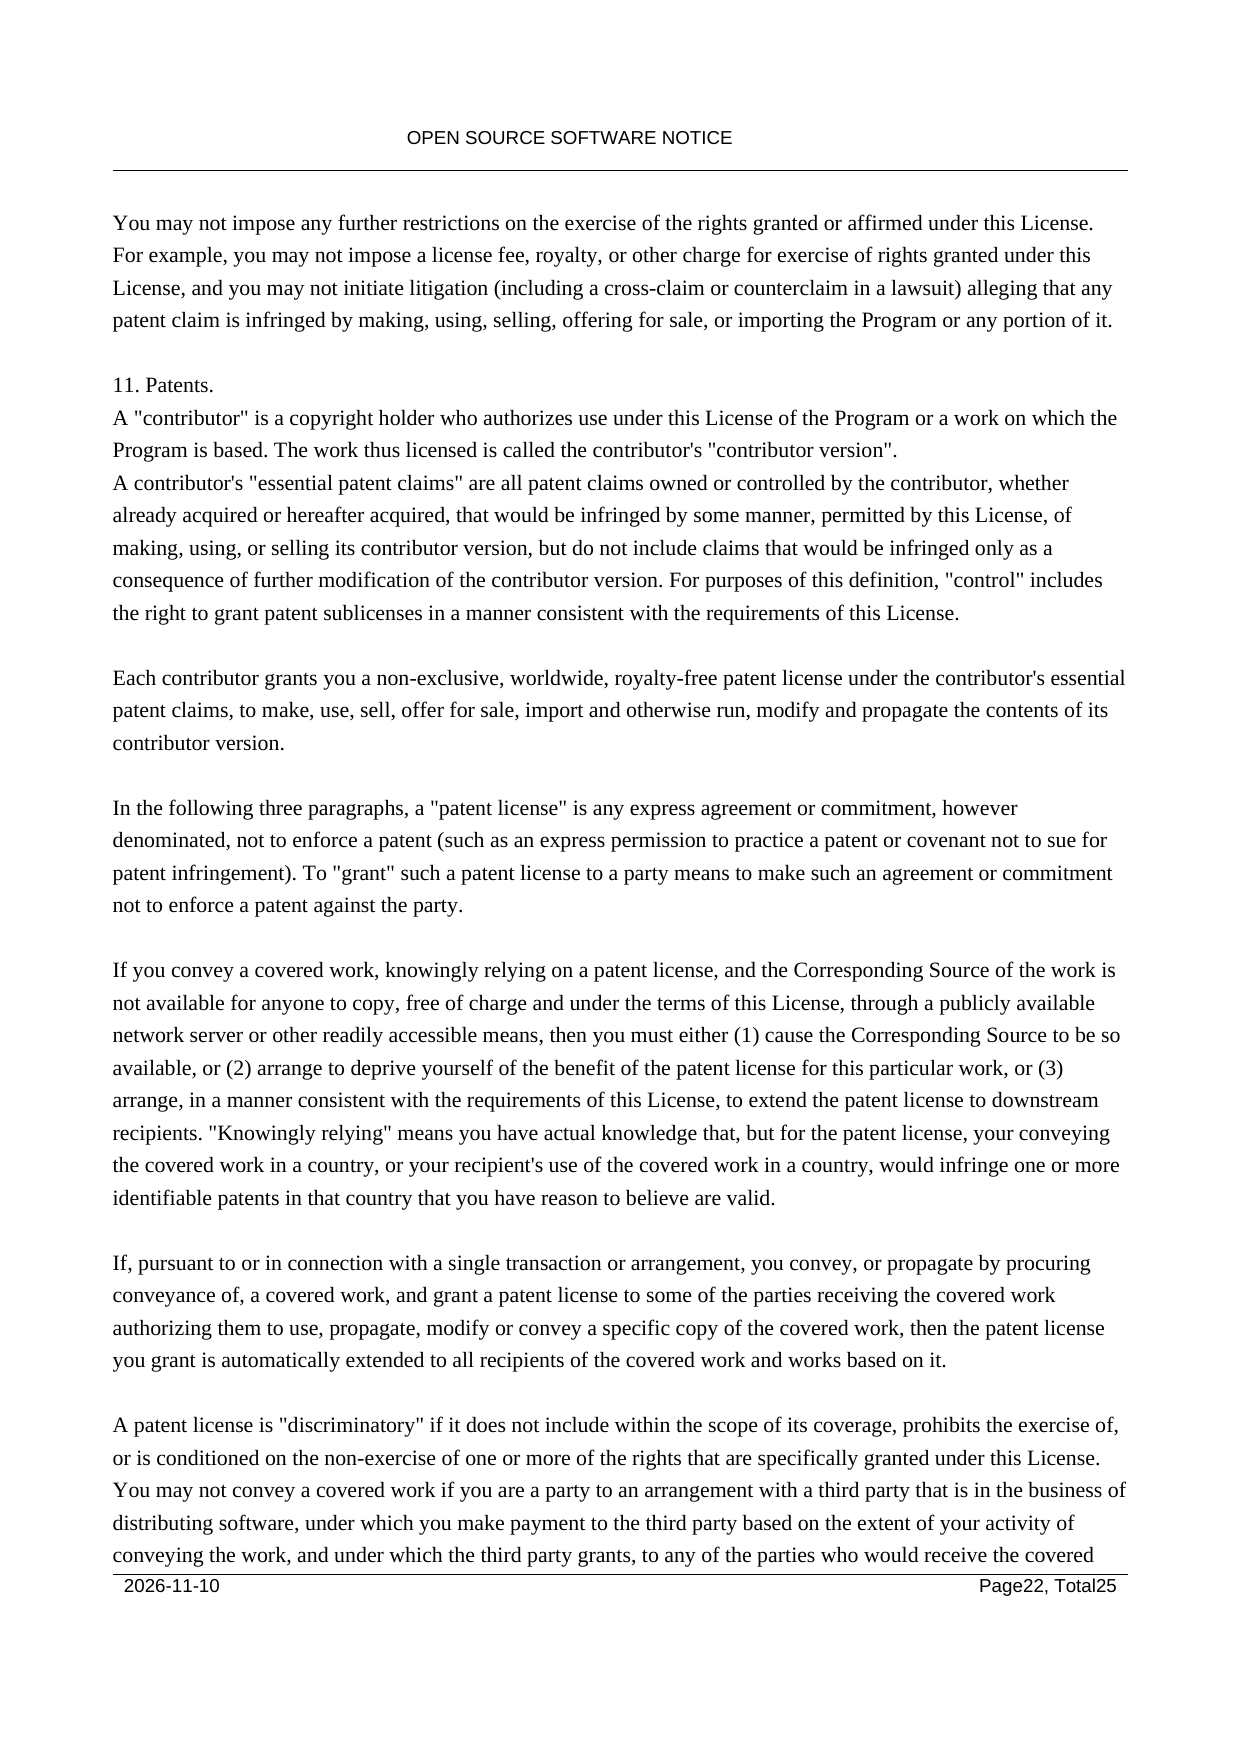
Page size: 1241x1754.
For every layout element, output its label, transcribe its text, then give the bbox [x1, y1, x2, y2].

text If you convey a covered work, knowingly relying on a patent license, and the Corresponding Source of the work is not available for anyone to copy, free of charge and under the terms of this License, through a publicly available network server or other readily accessible means, then you must either (1) cause the Corresponding Source to be so available, or (2) arrange to deprive yourself of the benefit of the patent license for this particular work, or (3) arrange, in a manner consistent with the requirements of this License, to extend the patent license to downstream recipients. "Knowingly relying" means you have actual knowledge that, but for the patent license, your conveying the covered work in a country, or your recipient's use of the covered work in a country, would infringe one or more identifiable patents in that country that you have reason to believe are valid. [112, 954, 1128, 1214]
text You may not impose any further restrictions on the exercise of the rights granted or affirmed under this License. For example, you may not impose a license fee, royalty, or other charge for exercise of rights granted under this License, and you may not initiate litigation (including a cross-claim or counterclaim in a lawsuit) alleging that any patent claim is infringed by making, using, selling, offering for sale, or importing the Program or any portion of it. [112, 206, 1128, 336]
text If, pursuant to or in connection with a single transaction or arrangement, you convey, or propagate by procuring conveyance of, a covered work, and grant a patent license to some of the parties receiving the covered work authorizing them to use, propagate, modify or convey a specific copy of the covered work, then the patent license you grant is automatically extended to all recipients of the covered work and works based on it. [112, 1246, 1128, 1376]
text Each contributor grants you a non-exclusive, worldwide, royalty-free patent license under the contributor's essential patent claims, to make, use, sell, offer for sale, import and otherwise run, modify and propagate the contents of its contributor version. [112, 661, 1128, 759]
text A contributor's "essential patent claims" are all patent claims owned or controlled by the contributor, whether already acquired or hereafter acquired, that would be infringed by some manner, permitted by this License, of making, using, or selling its contributor version, but do not include claims that would be infringed only as a consequence of further modification of the contributor version. For purposes of this definition, "control" includes the right to grant patent sublicenses in a manner consistent with the requirements of this License. [112, 466, 1128, 629]
text In the following three paragraphs, a "patent license" is any express agreement or commitment, however denominated, not to enforce a patent (such as an express permission to practice a patent or covenant not to sue for patent infringement). To "grant" such a patent license to a party means to make such an agreement or commitment not to enforce a patent against the party. [112, 791, 1128, 921]
text 11. Patents. [112, 369, 1128, 401]
text A "contributor" is a copyright holder who authorizes use under this License of the Program or a work on which the Program is based. The work thus licensed is called the contributor's "contributor version". [112, 401, 1128, 466]
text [112, 1409, 1128, 1571]
